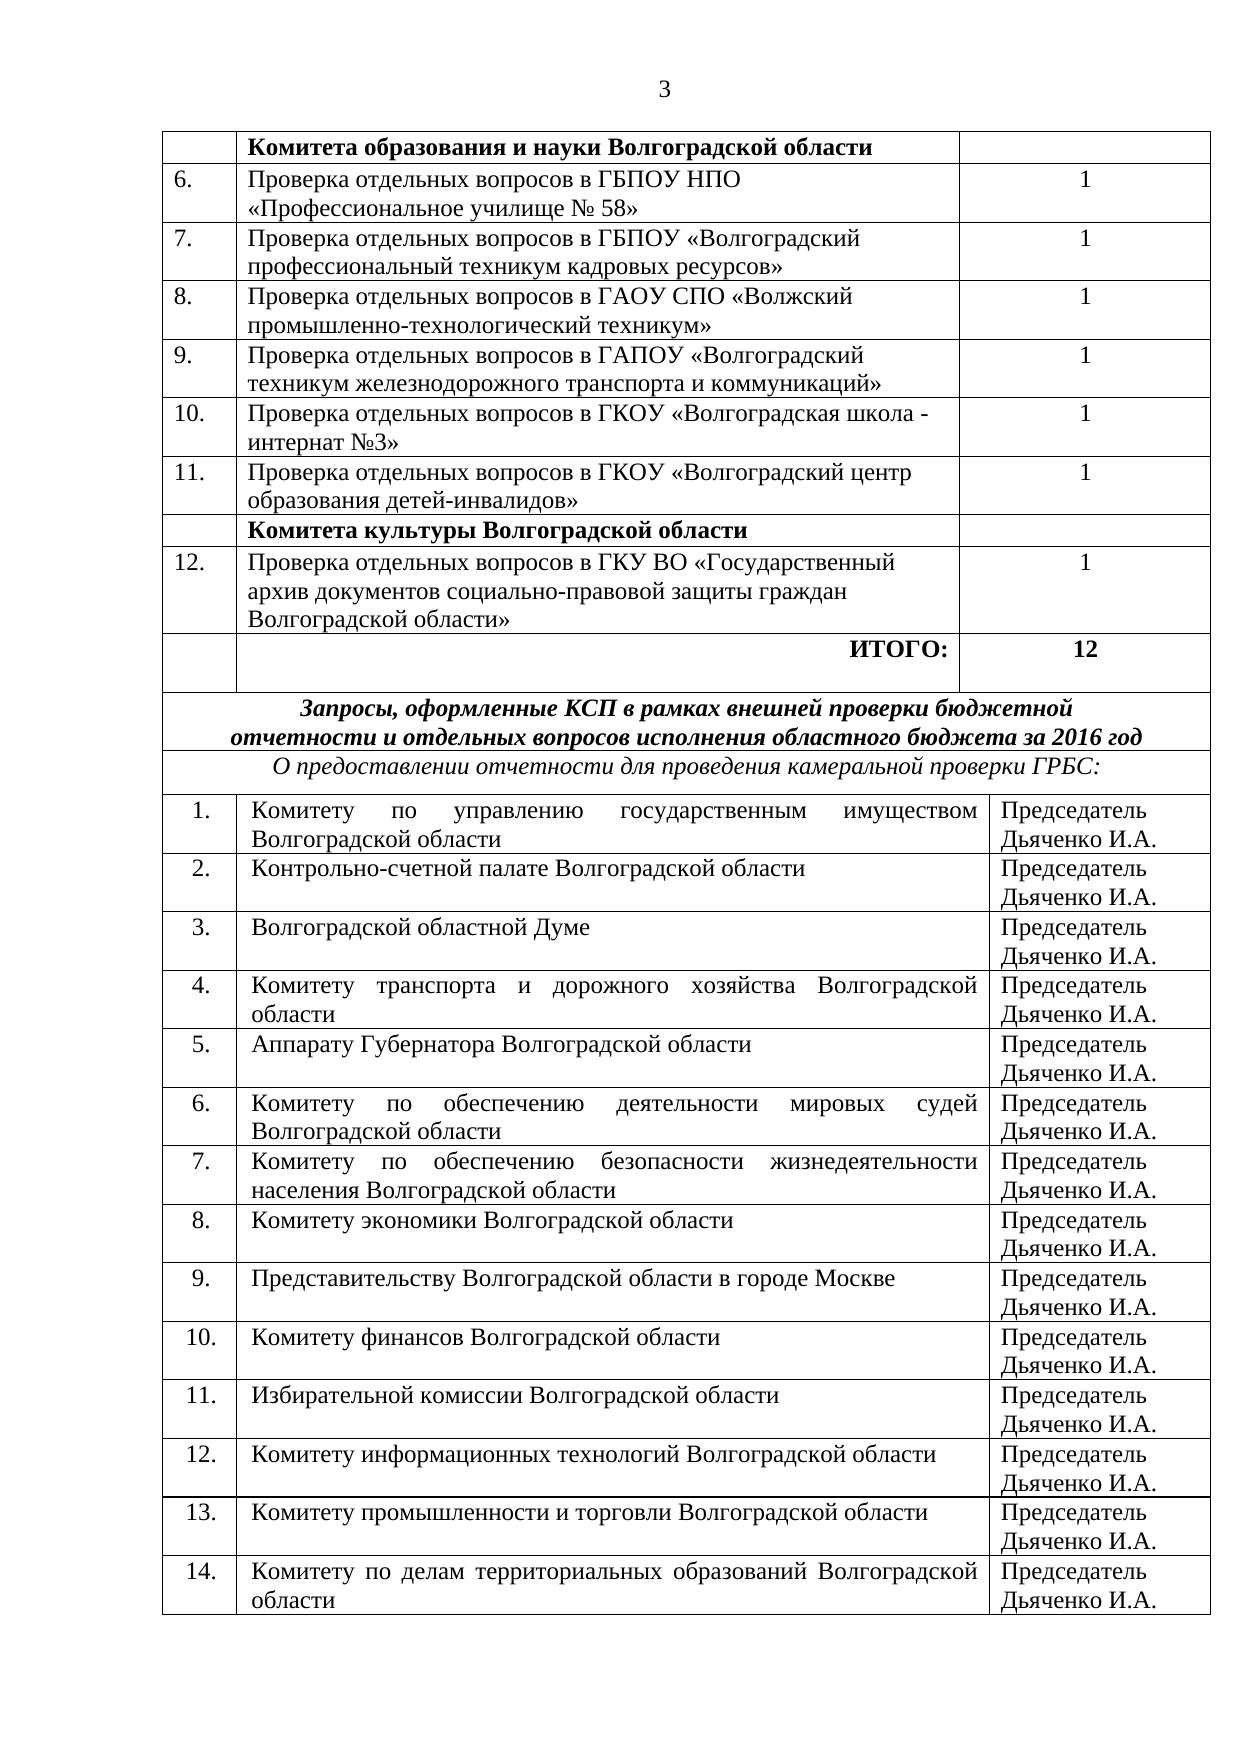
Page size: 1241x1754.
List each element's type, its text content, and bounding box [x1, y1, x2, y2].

table_cell 9. [163, 1263, 236, 1321]
table_cell [163, 398, 236, 456]
table_cell Комитету по управлению государственным имуществом Волгоградской области [237, 795, 989, 852]
table_cell 3. [163, 912, 236, 969]
table_cell Волгоградской областной Думе [237, 912, 989, 969]
table_cell Представительству Волгоградской области в городе Москве [237, 1263, 989, 1321]
table_cell Комитета образования и науки Волгоградской области [237, 132, 959, 163]
table_cell Комитету по обеспечению деятельности мировых судей Волгоградской области [237, 1088, 989, 1145]
table_cell Запросы, оформленные КСП в рамках внешней проверки бюджетной отчетности и отдельных вопросов исполнения областного бюджета за 2016 год [163, 693, 1210, 750]
table_cell 5. [163, 1029, 236, 1087]
table_cell [163, 164, 236, 222]
table_cell [163, 547, 236, 633]
table_cell [163, 457, 236, 514]
table_cell Проверка отдельных вопросов в ГКУ ВО «Государственный архив документов социально-правовой защиты граждан Волгоградской области» [237, 547, 959, 633]
table_cell 6. [163, 1088, 236, 1145]
table_cell 1 [960, 223, 1210, 280]
table_cell 12. [163, 1439, 236, 1496]
table_cell [163, 281, 236, 339]
table_cell [960, 515, 1210, 546]
table_cell Председатель Дьяченко И.А. [990, 1322, 1210, 1379]
table_cell Проверка отдельных вопросов в ГБПОУ НПО «Профессиональное училище № 58» [237, 164, 959, 222]
table_cell О предоставлении отчетности для проведения камеральной проверки ГРБС: [163, 751, 1210, 794]
table_cell 11. [163, 1380, 236, 1438]
table_cell Председатель Дьяченко И.А. [990, 971, 1210, 1028]
table_cell 10. [163, 1322, 236, 1379]
table_cell Проверка отдельных вопросов в ГКОУ «Волгоградская школа - интернат №3» [237, 398, 959, 456]
table_cell 1 [960, 281, 1210, 339]
table_cell 1 [960, 547, 1210, 633]
table_cell Комитету по делам территориальных образований Волгоградской области [237, 1556, 989, 1613]
table_cell Председатель Дьяченко И.А. [990, 854, 1210, 911]
table_cell Председатель Дьяченко И.А. [990, 1146, 1210, 1204]
table_cell Председатель Дьяченко И.А. [990, 1088, 1210, 1145]
table_cell Аппарату Губернатора Волгоградской области [237, 1029, 989, 1087]
table_cell 13. [163, 1498, 236, 1555]
table_cell Комитету экономики Волгоградской области [237, 1205, 989, 1262]
table_cell 1 [960, 398, 1210, 456]
table_cell Комитета культуры Волгоградской области [237, 515, 959, 546]
table_cell [163, 634, 236, 692]
table_cell Председатель Дьяченко И.А. [990, 1263, 1210, 1321]
table_cell ИТОГО: [237, 634, 959, 692]
table_cell Председатель Дьяченко И.А. [990, 795, 1210, 852]
table_cell Проверка отдельных вопросов в ГКОУ «Волгоградский центр образования детей-инвалидов» [237, 457, 959, 514]
table_cell Комитету финансов Волгоградской области [237, 1322, 989, 1379]
table_cell Комитету промышленности и торговли Волгоградской области [237, 1498, 989, 1555]
table_cell Председатель Дьяченко И.А. [990, 1380, 1210, 1438]
table_cell 1. [163, 795, 236, 852]
table_cell Председатель Дьяченко И.А. [990, 912, 1210, 969]
table_cell Председатель Дьяченко И.А. [990, 1205, 1210, 1262]
table_cell Председатель Дьяченко И.А. [990, 1439, 1210, 1496]
table_cell [960, 132, 1210, 163]
table_cell Проверка отдельных вопросов в ГАПОУ «Волгоградский техникум железнодорожного транспорта и коммуникаций» [237, 340, 959, 397]
table_cell [163, 132, 236, 163]
table_cell [163, 515, 236, 546]
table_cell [990, 1556, 1210, 1613]
table_cell 4. [163, 971, 236, 1028]
table_cell Комитету по обеспечению безопасности жизнедеятельности населения Волгоградской области [237, 1146, 989, 1204]
table_cell Проверка отдельных вопросов в ГАОУ СПО «Волжский промышленно-технологический техникум» [237, 281, 959, 339]
table_cell 1 [960, 340, 1210, 397]
table_cell Комитету информационных технологий Волгоградской области [237, 1439, 989, 1496]
table_cell Избирательной комиссии Волгоградской области [237, 1380, 989, 1438]
table_cell 12 [960, 634, 1210, 692]
table_cell [163, 340, 236, 397]
table_cell Комитету транспорта и дорожного хозяйства Волгоградской области [237, 971, 989, 1028]
table_cell 1 [960, 457, 1210, 514]
table_cell 1 [960, 164, 1210, 222]
table_cell [163, 223, 236, 280]
table_cell 8. [163, 1205, 236, 1262]
table_cell Председатель Дьяченко И.А. [990, 1029, 1210, 1087]
table_cell Председатель Дьяченко И.А. [990, 1498, 1210, 1555]
table_cell 2. [163, 854, 236, 911]
table_cell 7. [163, 1146, 236, 1204]
table_cell Контрольно-счетной палате Волгоградской области [237, 854, 989, 911]
table_cell Проверка отдельных вопросов в ГБПОУ «Волгоградский профессиональный техникум кадровых ресурсов» [237, 223, 959, 280]
table_cell 14. [163, 1556, 236, 1613]
